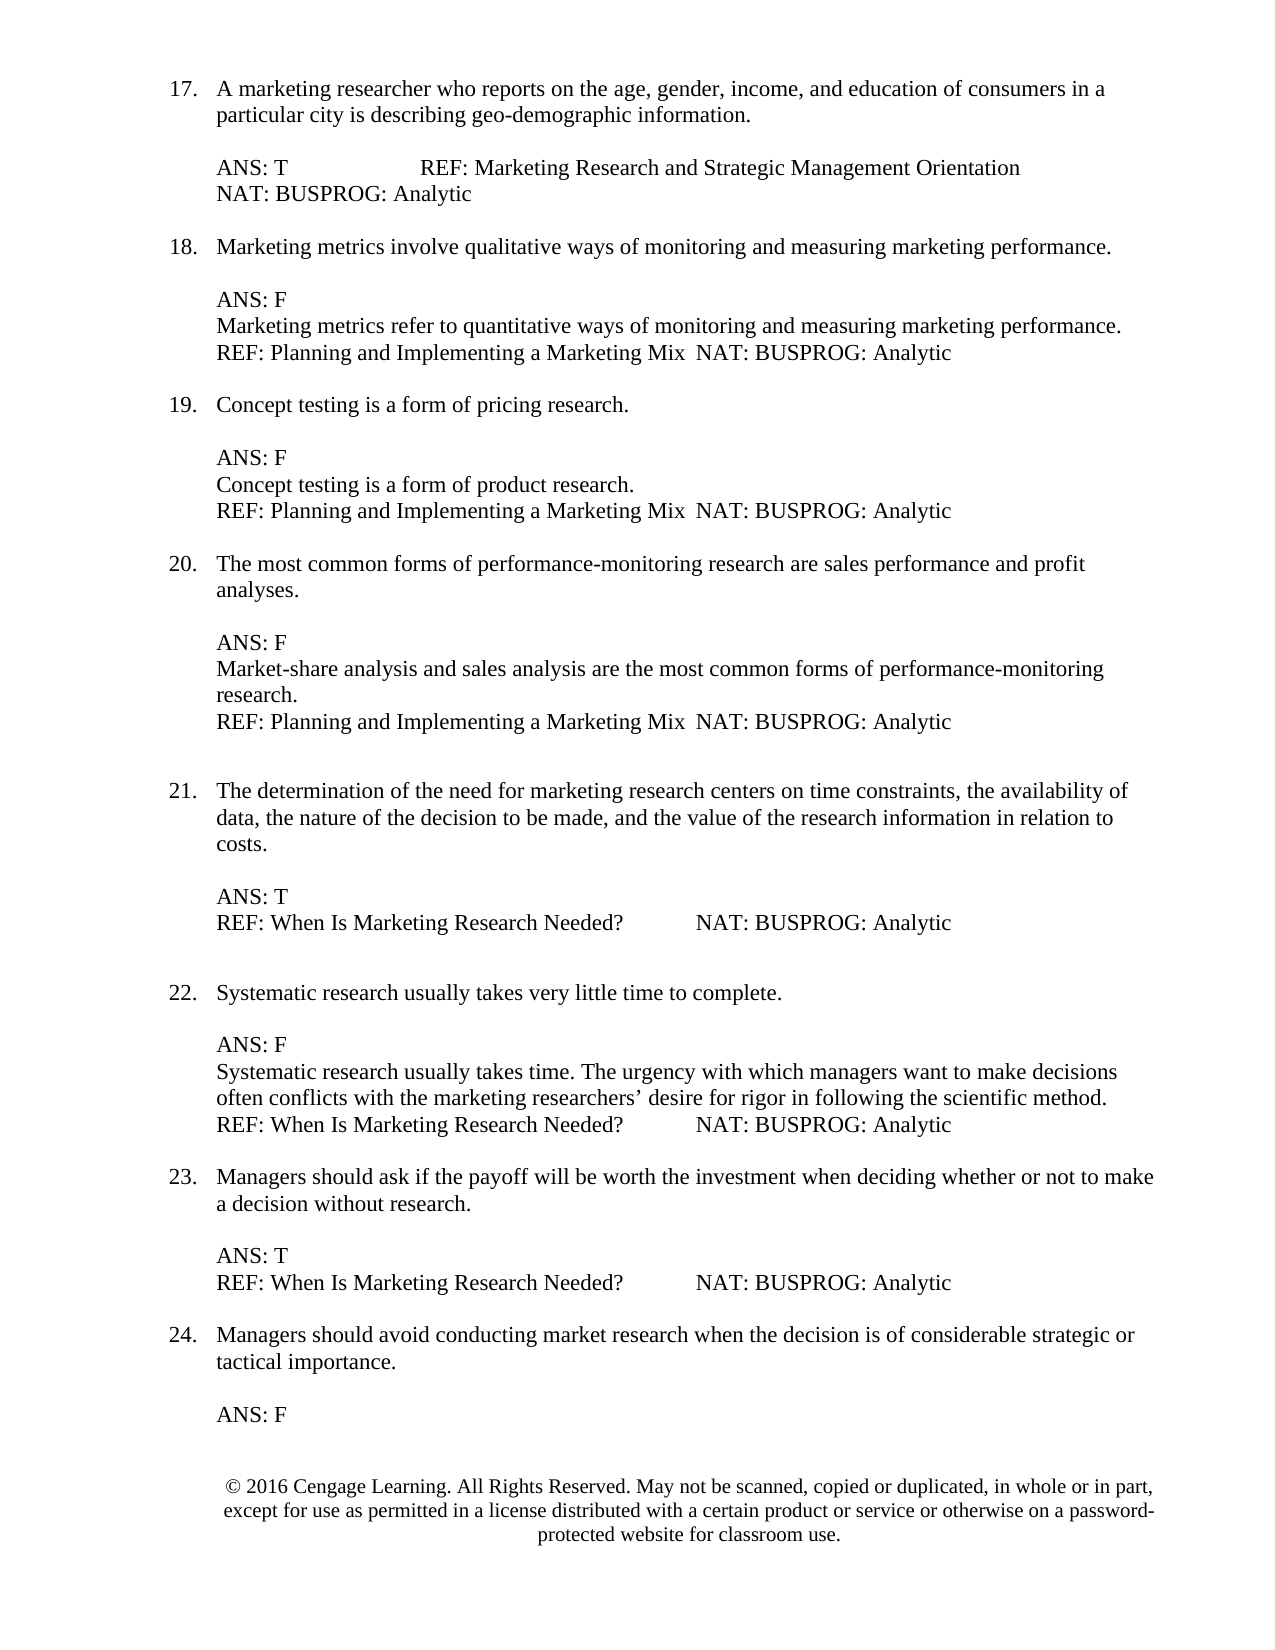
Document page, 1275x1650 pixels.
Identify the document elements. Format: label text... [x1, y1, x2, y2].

text Marketing metrics refer to quantitative ways of monitoring and measuring marketing performance. [216, 312, 1162, 339]
text REF: Planning and Implementing a Marketing Mix NAT: BUSPROG: Analytic [216, 497, 1162, 523]
text Concept testing is a form of product research. [216, 471, 1162, 497]
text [216, 154, 1162, 181]
text 21. The determination of the need for marketing research centers on time constraints, the availability of data, the nature of the decision to be made, and the value of the research information in relation to costs. [150, 777, 1162, 856]
text REF: Planning and Implementing a Marketing Mix NAT: BUSPROG: Analytic [216, 339, 1162, 365]
text ANS: F [216, 1032, 1162, 1058]
text Market-share analysis and sales analysis are the most common forms of performance-monitoring research. [216, 655, 1162, 708]
text 20. The most common forms of performance-monitoring research are sales performance and profit analyses. [150, 550, 1162, 602]
text 17. A marketing researcher who reports on the age, gender, income, and education of consumers in a particular city is describing geo-demographic information. [169, 75, 1162, 128]
text REF: When Is Marketing Research Needed? NAT: BUSPROG: Analytic [216, 909, 1162, 936]
text ANS: T [216, 883, 1162, 909]
text 19. Concept testing is a form of pricing research. [150, 391, 1162, 418]
text 18. Marketing metrics involve qualitative ways of monitoring and measuring marketing performance. [169, 233, 1162, 259]
text REF: Planning and Implementing a Marketing Mix NAT: BUSPROG: Analytic [216, 708, 1162, 734]
text 24. Managers should avoid conducting market research when the decision is of considerable strategic or tactical importance. [150, 1322, 1162, 1374]
text ANS: T [216, 1242, 1162, 1269]
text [216, 1269, 1162, 1295]
text Systematic research usually takes time. The urgency with which managers want to make decisions often conflicts with the marketing researchers’ desire for rigor in following the scientific method. [216, 1058, 1162, 1111]
text ANS: F [216, 629, 1162, 655]
text ANS: F [216, 286, 1162, 312]
text 23. Managers should ask if the payoff will be worth the investment when deciding whether or not to make a decision without research. [150, 1163, 1162, 1216]
text 22. Systematic research usually takes very little time to complete. [150, 979, 1162, 1005]
text NAT: BUSPROG: Analytic [216, 181, 1162, 207]
text ANS: F [216, 1401, 1162, 1427]
text ANS: F [216, 444, 1162, 471]
text REF: When Is Marketing Research Needed? NAT: BUSPROG: Analytic [216, 1111, 1162, 1137]
